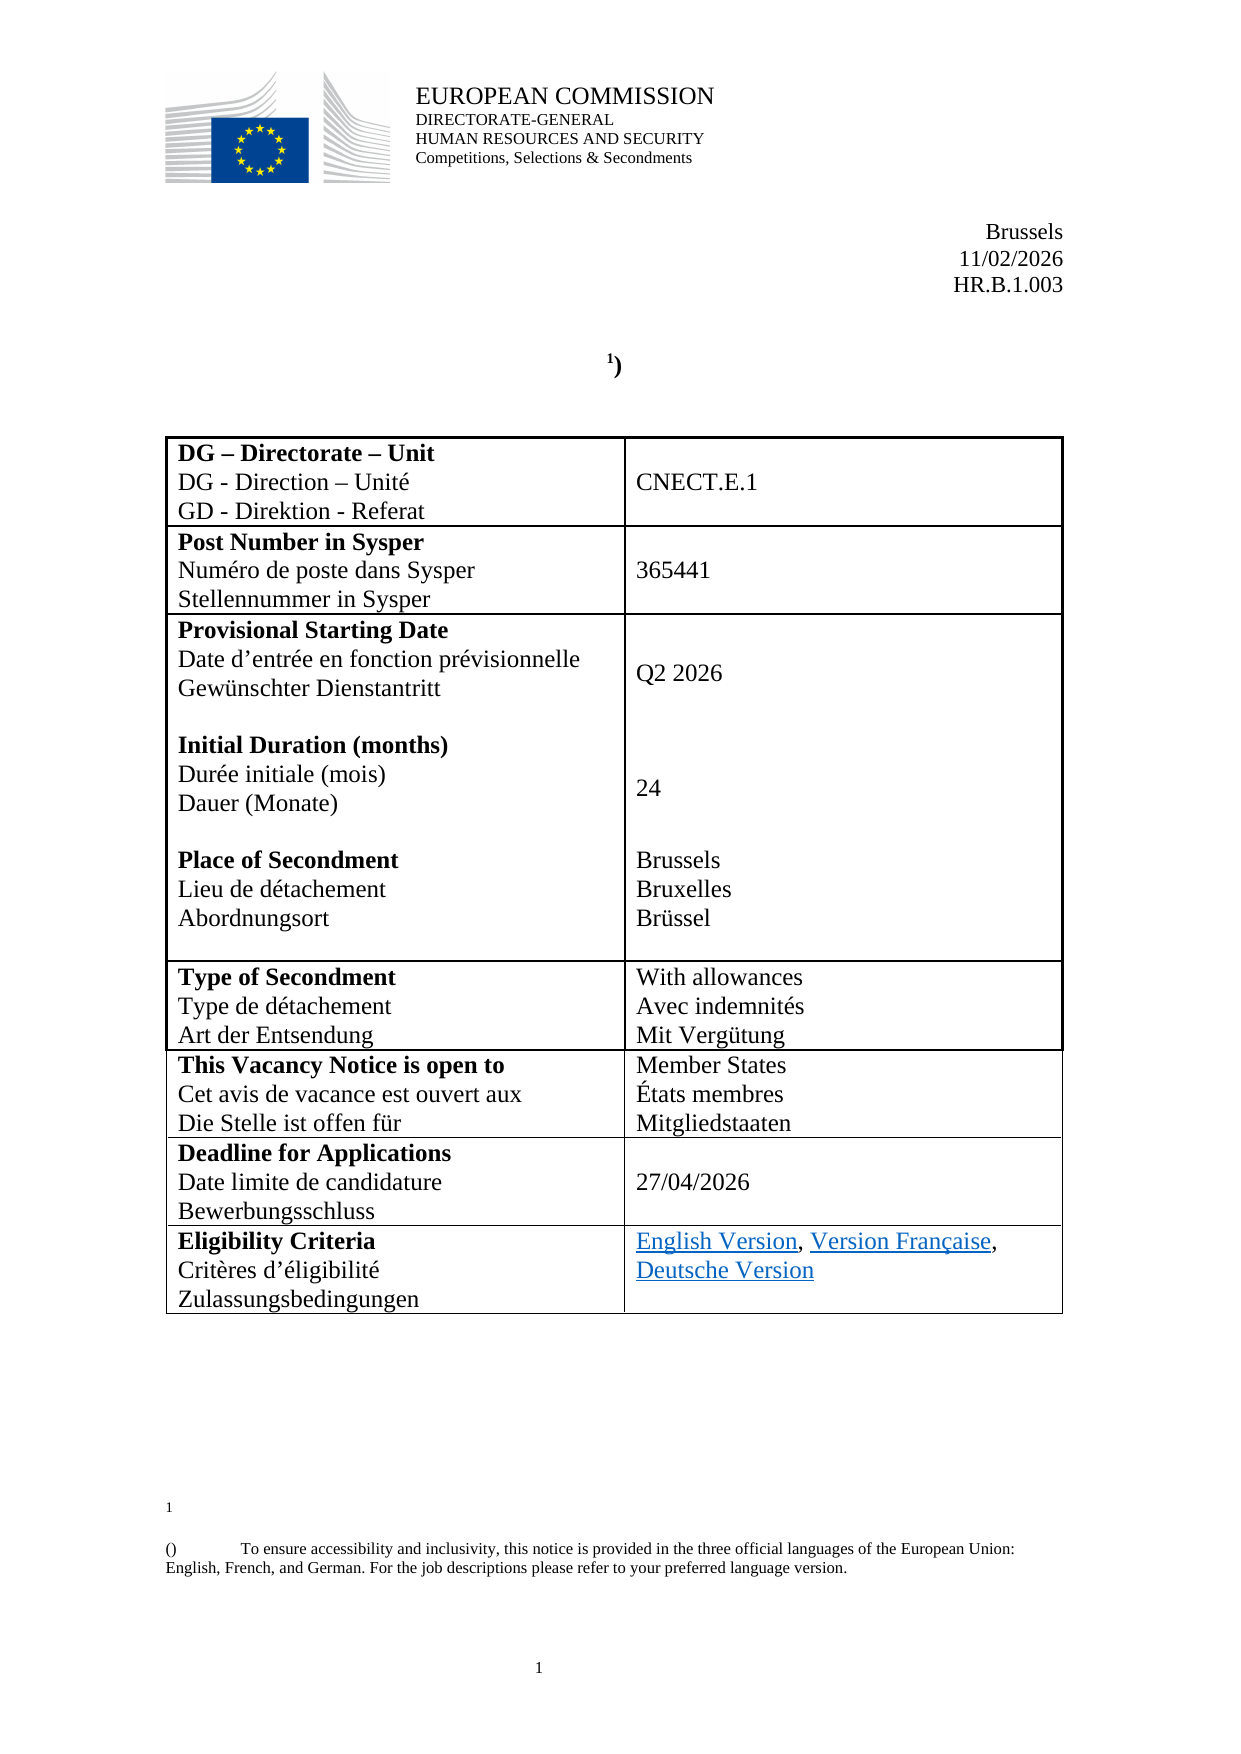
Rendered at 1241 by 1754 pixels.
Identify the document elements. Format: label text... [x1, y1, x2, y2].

text 11/02/2026 [165, 245, 1063, 271]
table_header CNECT.E.1 [626, 439, 1061, 525]
text Brussels [165, 134, 1063, 245]
table_cell Eligibility Criteria Critères d’éligibilité Zulassungsbedingungen [167, 1226, 624, 1312]
table_header DG – Directorate – Unit DG - Direction – Unité GD - Direktion - Referat [168, 439, 624, 525]
table_cell 365441 [626, 527, 1061, 613]
picture [165, 71, 391, 183]
table_cell Q2 2026 [626, 615, 1061, 730]
table_cell Member States États membres Mitgliedstaaten [625, 1051, 1062, 1137]
table_cell Type of Secondment Type de détachement Art der Entsendung [168, 962, 624, 1048]
table_cell With allowances Avec indemnités Mit Vergütung [626, 962, 1061, 1048]
table_cell Brussels Bruxelles Brüssel [626, 845, 1061, 960]
table_cell 24 [626, 730, 1061, 845]
text HR.B.1.003 [165, 271, 1063, 297]
table_cell Post Number in Sysper Numéro de poste dans Sysper Stellennummer in Sysper [168, 527, 624, 613]
table_cell Deadline for Applications Date limite de candidature Bewerbungsschluss [167, 1138, 624, 1224]
table_cell Provisional Starting Date Date d’entrée en fonction prévisionnelle Gewünschter Dienstantritt [168, 615, 624, 730]
table_cell Initial Duration (months) Durée initiale (mois) Dauer (Monate) [168, 730, 624, 845]
table_cell This Vacancy Notice is open to Cet avis de vacance est ouvert aux Die Stelle ist offen für [167, 1051, 624, 1137]
table_cell 27/04/2026 [625, 1137, 1062, 1224]
table_cell English Version, Version Française, Deutsche Version [625, 1225, 1062, 1312]
table_cell Place of Secondment Lieu de détachement Abordnungsort [168, 845, 624, 960]
